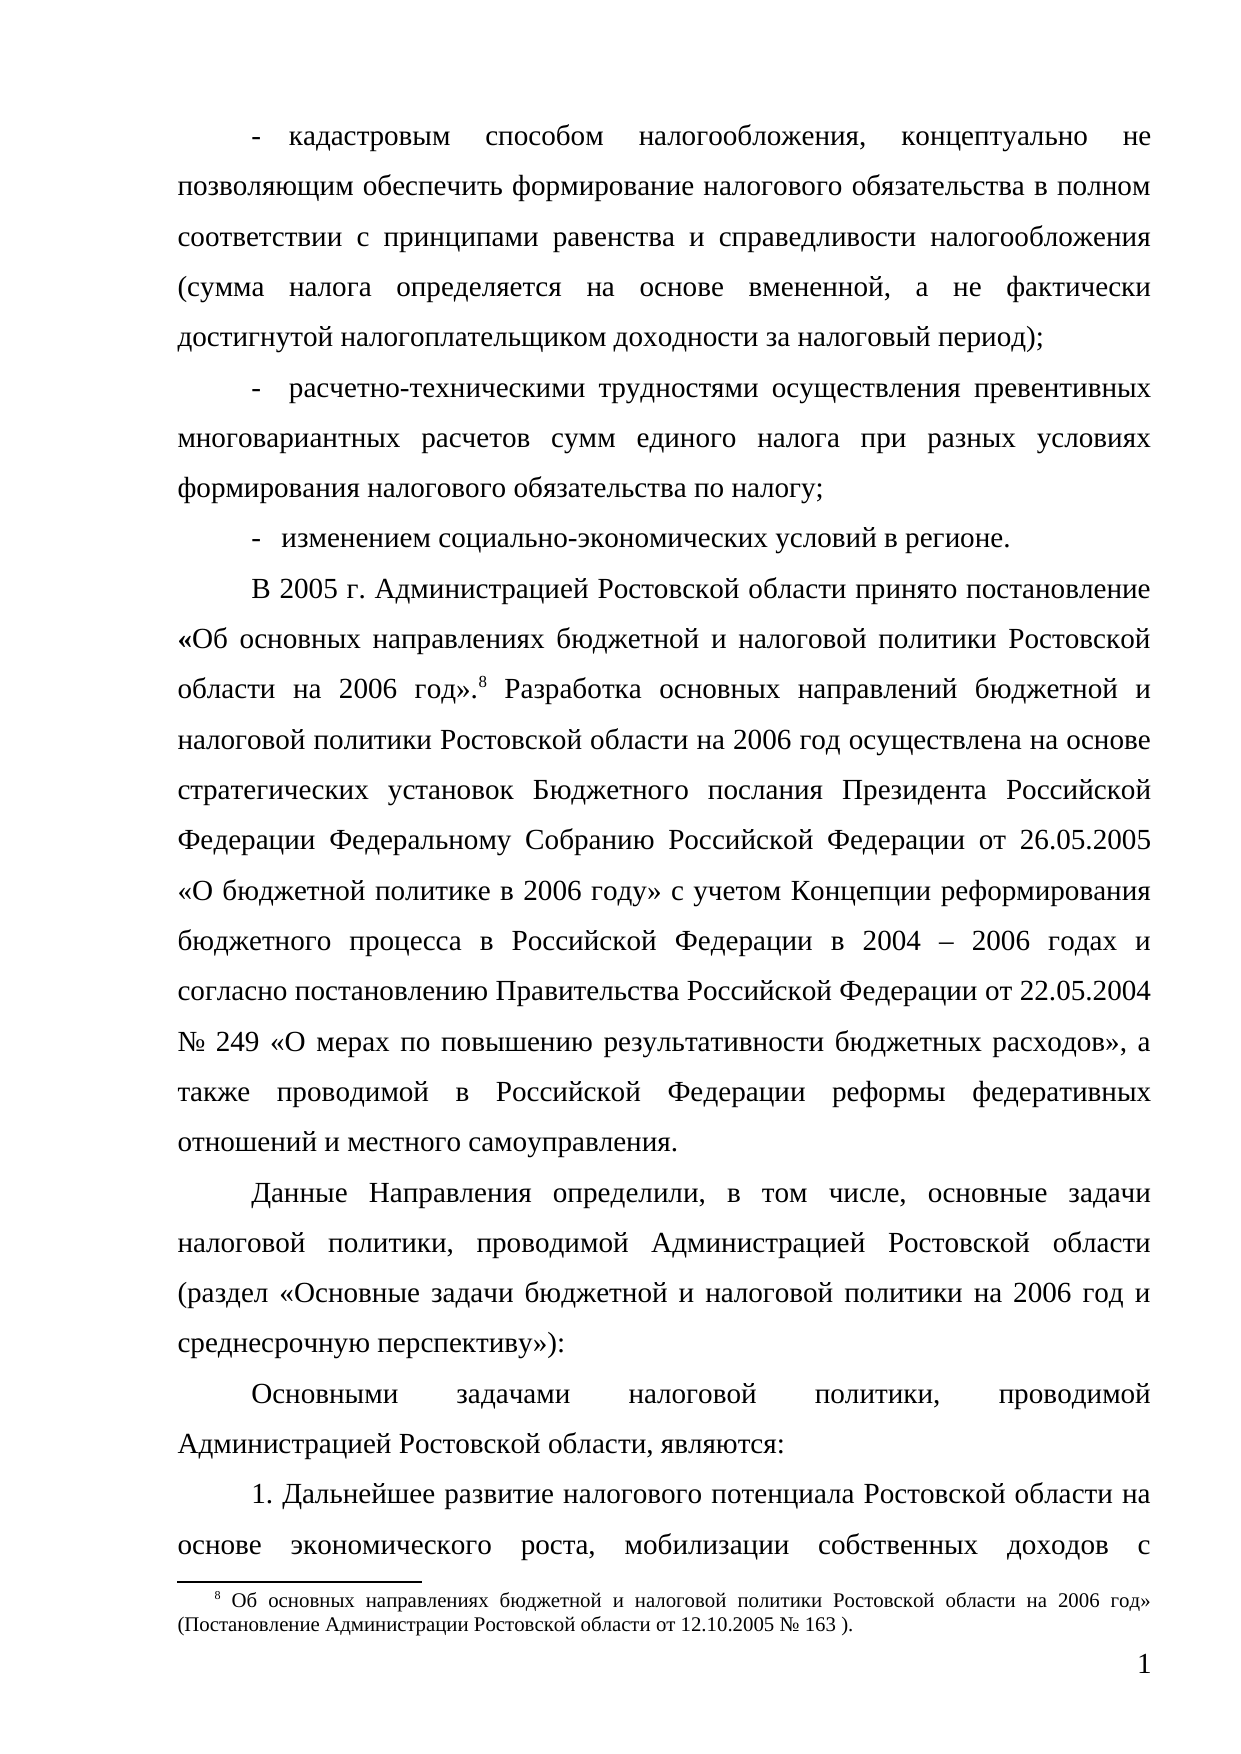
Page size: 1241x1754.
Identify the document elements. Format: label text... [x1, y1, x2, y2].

list расчетно-техническими трудностями осуществления превентивных многовариантных расчетов сумм единого налога при разных условиях формирования налогового обязательства по налогу; [177, 370, 1152, 504]
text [177, 1477, 1152, 1560]
text Основными задачами налоговой политики, проводимой Администрацией Ростовской области, являются: [177, 1376, 1152, 1460]
list кадастровым способом налогообложения, концептуально не позволяющим обеспечить формирование налогового обязательства в полном соответствии с принципами равенства и справедливости налогообложения (сумма налога определяется на основе вмененной, а не фактически достигнутой налогоплательщиком доходности за налоговый период); [177, 118, 1152, 353]
text В 2005 г. Администрацией Ростовской области принято постановление «Об основных направлениях бюджетной и налоговой политики Ростовской области на 2006 год». Разработка основных направлений бюджетной и налоговой политики Ростовской области на 2006 год осуществлена на основе стратегических установок Бюджетного послания Президента Российской Федерации Федеральному Собранию Российской Федерации от 26.05.2005 «О бюджетной политике в 2006 году» с учетом Концепции реформирования бюджетного процесса в Российской Федерации в 2004 – 2006 годах и согласно постановлению Правительства Российской Федерации от 22.05.2004 № 249 «О мерах по повышению результативности бюджетных расходов», а также проводимой в Российской Федерации реформы федеративных отношений и местного самоуправления. [177, 571, 1152, 1158]
text Данные Направления определили, в том числе, основные задачи налоговой политики, проводимой Администрацией Ростовской области (раздел «Основные задачи бюджетной и налоговой политики на 2006 год и среднесрочную перспективу»): [177, 1175, 1152, 1359]
text - изменением социально-экономических условий в регионе. [177, 521, 1152, 554]
